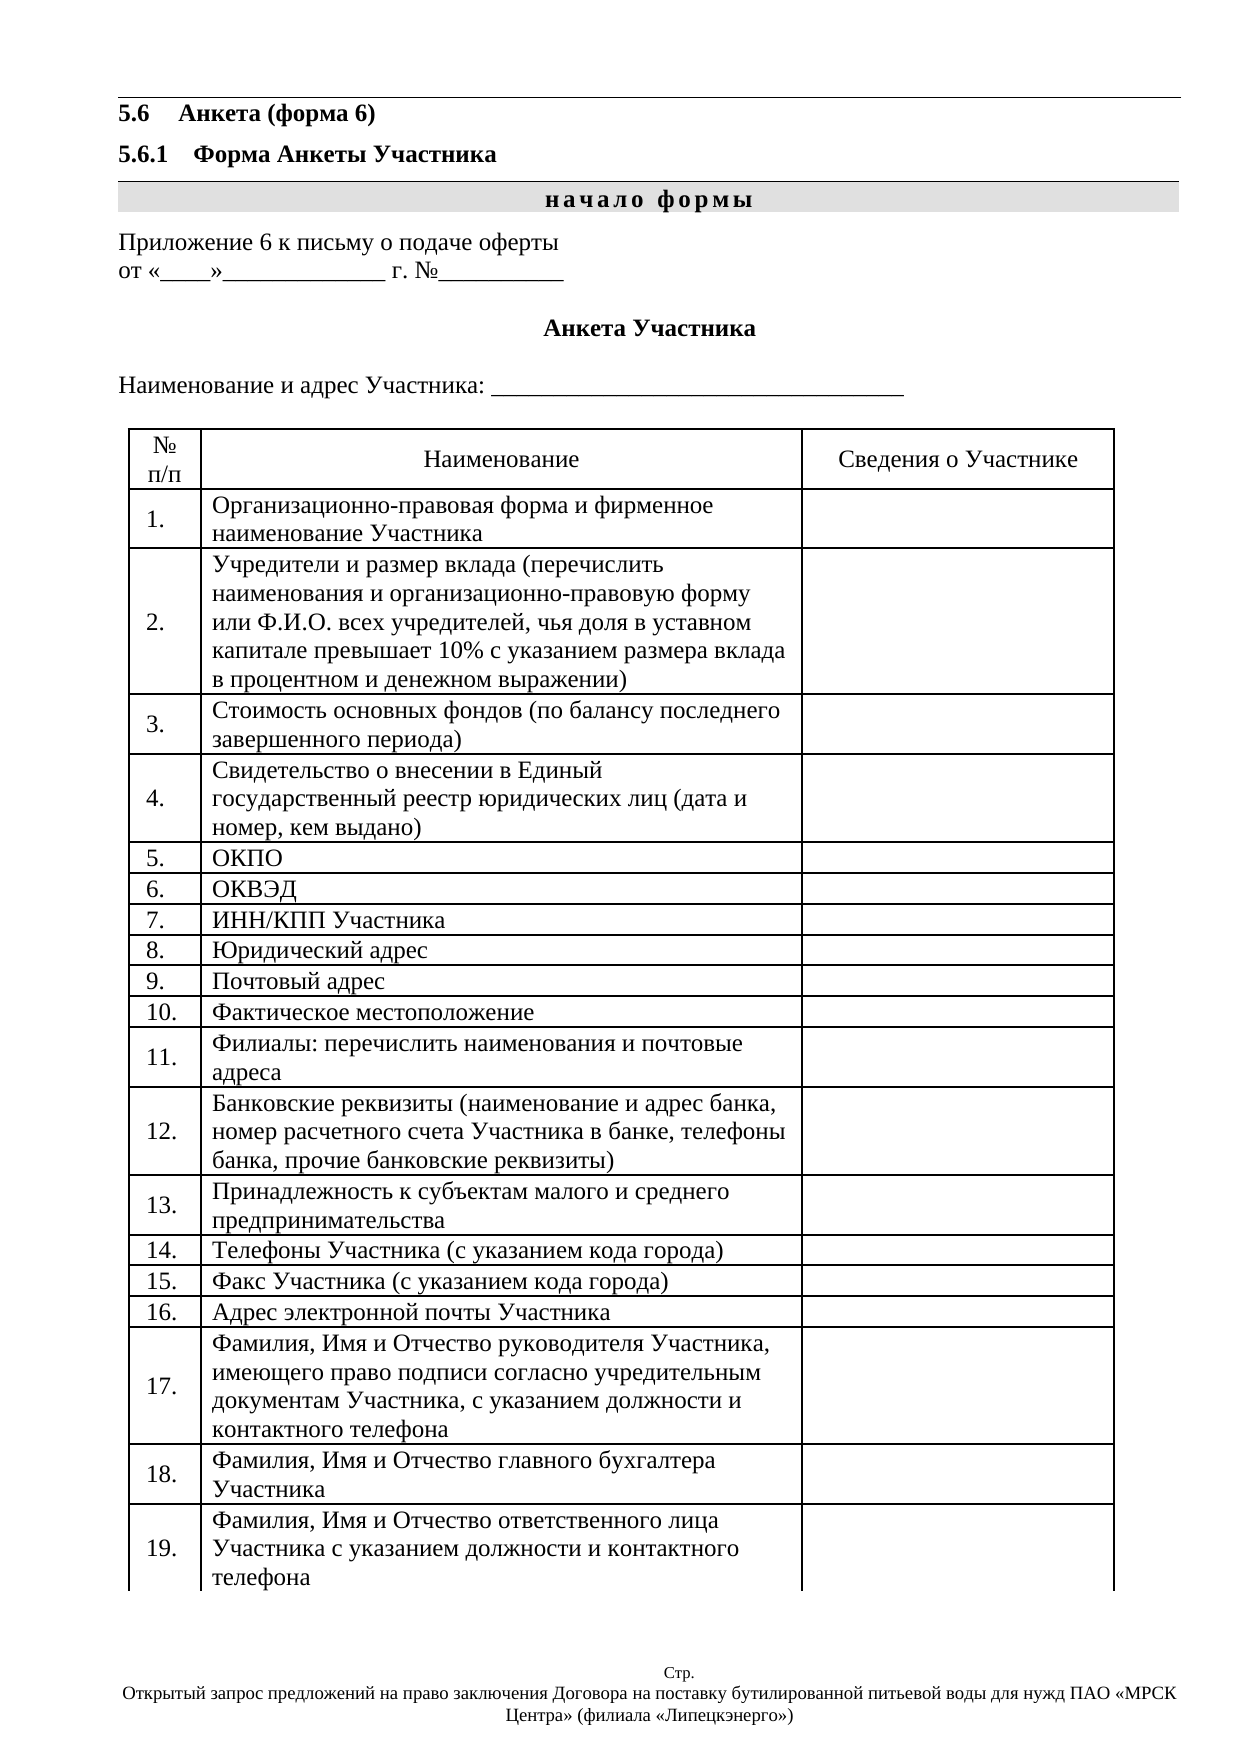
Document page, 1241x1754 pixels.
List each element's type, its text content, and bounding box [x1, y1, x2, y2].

table_cell [803, 1088, 1113, 1174]
table_cell [130, 874, 200, 903]
table_header Сведения о Участнике [803, 430, 1113, 488]
subtitle Анкета (форма 6) [118, 98, 1181, 127]
table_cell [803, 490, 1113, 547]
table_cell [130, 1505, 200, 1591]
table_cell [130, 1028, 200, 1086]
table_cell [803, 695, 1113, 753]
table_cell [130, 1236, 200, 1264]
table_cell [803, 874, 1113, 903]
table_cell Принадлежность к субъектам малого и среднего предпринимательства [202, 1176, 801, 1233]
table_cell [803, 1028, 1113, 1086]
table_cell Фактическое местоположение [202, 997, 801, 1026]
table_cell [130, 1088, 200, 1174]
table_cell [130, 997, 200, 1026]
table_cell Фамилия, Имя и Отчество главного бухгалтера Участника [202, 1445, 801, 1503]
table_cell [130, 755, 200, 841]
table_cell [803, 997, 1113, 1026]
table_cell [803, 1176, 1113, 1233]
table_cell Банковские реквизиты (наименование и адрес банка, номер расчетного счета Участника в банке, телефоны банка, прочие банковские реквизиты) [202, 1088, 801, 1174]
table_cell Адрес электронной почты Участника [202, 1297, 801, 1326]
table_cell [130, 1328, 200, 1443]
table_header Наименование [202, 430, 801, 488]
table_cell [130, 490, 200, 547]
table_cell [130, 1297, 200, 1326]
table_cell [803, 1328, 1113, 1443]
table_cell [803, 1297, 1113, 1326]
table_cell Юридический адрес [202, 936, 801, 964]
text Приложение 6 к письму о подаче оферты от «____»_____________ г. №__________ [118, 227, 1181, 284]
table_cell [130, 695, 200, 753]
table_cell [803, 1505, 1113, 1591]
table_cell Филиалы: перечислить наименования и почтовые адреса [202, 1028, 801, 1086]
table_cell ОКВЭД [202, 874, 801, 903]
table_cell [803, 1236, 1113, 1264]
table_cell ИНН/КПП Участника [202, 905, 801, 933]
table_cell Фамилия, Имя и Отчество руководителя Участника, имеющего право подписи согласно учредительным документам Участника, с указанием должности и контактного телефона [202, 1328, 801, 1443]
table_cell [130, 1445, 200, 1503]
table_cell Факс Участника (с указанием кода города) [202, 1266, 801, 1295]
table_cell ОКПО [202, 843, 801, 872]
table_cell [803, 966, 1113, 995]
table_cell [803, 755, 1113, 841]
table_cell [803, 549, 1113, 693]
text Наименование и адрес Участника: _________________________________ [118, 371, 1181, 399]
table_cell [130, 843, 200, 872]
table_cell [130, 905, 200, 933]
table_cell Организационно-правовая форма и фирменное наименование Участника [202, 490, 801, 547]
table_cell Фамилия, Имя и Отчество ответственного лица Участника с указанием должности и контактного телефона [202, 1505, 801, 1591]
table_cell [803, 1266, 1113, 1295]
table_cell [130, 936, 200, 964]
table_cell Почтовый адрес [202, 966, 801, 995]
table_cell Стоимость основных фондов (по балансу последнего завершенного периода) [202, 695, 801, 753]
table_cell [130, 1266, 200, 1295]
text Анкета Участника [118, 313, 1181, 342]
table_cell Учредители и размер вклада (перечислить наименования и организационно-правовую форму или Ф.И.О. всех учредителей, чья доля в уставном капитале превышает 10% с указанием размера вклада в процентном и денежном выражении) [202, 549, 801, 693]
table_cell [130, 1176, 200, 1233]
text начало формы [118, 182, 1179, 212]
table_cell [803, 843, 1113, 872]
table_header № п/п [130, 430, 200, 488]
table_cell [803, 905, 1113, 933]
subtitle Форма Анкеты Участника [118, 139, 1181, 168]
table_cell Телефоны Участника (с указанием кода города) [202, 1236, 801, 1264]
table_cell Свидетельство о внесении в Единый государственный реестр юридических лиц (дата и номер, кем выдано) [202, 755, 801, 841]
table_cell [803, 1445, 1113, 1503]
table_cell [130, 966, 200, 995]
table_cell [803, 936, 1113, 964]
table_cell [130, 549, 200, 693]
